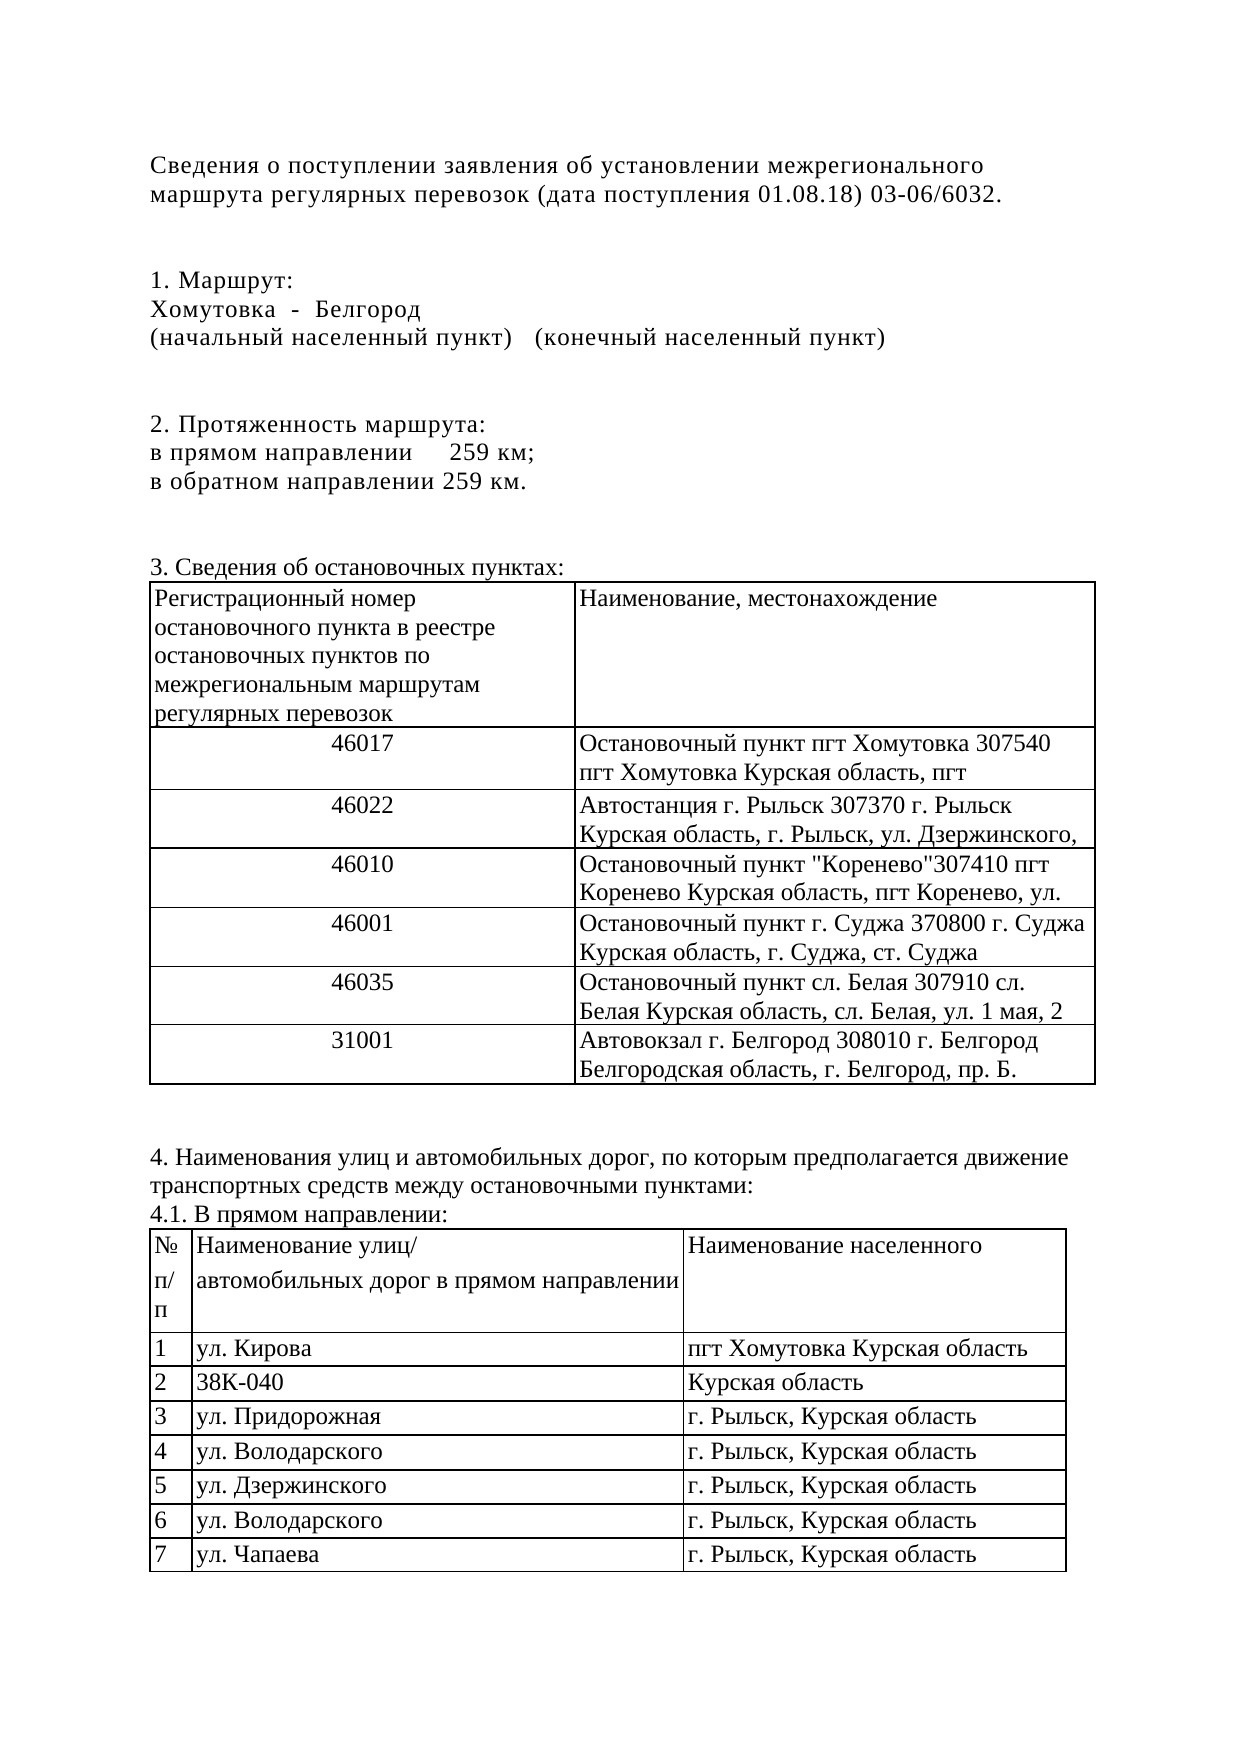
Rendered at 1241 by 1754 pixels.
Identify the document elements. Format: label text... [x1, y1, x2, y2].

text в прямом направлении 259 км; [150, 437, 1090, 466]
table_cell 6 [151, 1505, 191, 1537]
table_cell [684, 1539, 1065, 1571]
table_cell ул. Чапаева [193, 1539, 683, 1571]
table_cell 46001 [151, 908, 574, 966]
table_header Наименование улиц/ [193, 1230, 683, 1265]
table_header Регистрационный номер остановочного пункта в реестре остановочных пунктов по межрегиональным маршрутам регулярных перевозок [151, 583, 574, 726]
text в обратном направлении 259 км. [150, 466, 1090, 495]
table_header № [151, 1230, 191, 1265]
table_cell 7 [151, 1539, 191, 1571]
table_cell г. Рыльск, Курская область [684, 1436, 1065, 1469]
table_cell 46035 [151, 967, 574, 1024]
table_cell 2 [151, 1367, 191, 1400]
table_cell 46022 [151, 790, 574, 847]
text 4. Наименования улиц и автомобильных дорог, по которым предполагается движение транспортных средств между остановочными пунктами: [150, 1142, 1090, 1199]
table_cell Остановочный пункт г. Суджа 370800 г. Суджа Курская область, г. Суджа, ст. Суджа [576, 908, 1094, 966]
table_cell ул. Володарского [193, 1505, 683, 1537]
text Сведения о поступлении заявления об установлении межрегионального маршрута регулярных перевозок (дата поступления 01.08.18) 03-06/6032. [150, 150, 1090, 207]
table_cell Курская область [684, 1367, 1065, 1400]
table_header Наименование населенного пункта [684, 1230, 1065, 1265]
table_cell Остановочный пункт пгт Хомутовка 307540 пгт Хомутовка Курская область, пгт Хомутовка, ул. Кирова, 32 [576, 728, 1094, 788]
table_cell Автостанция г. Рыльск 307370 г. Рыльск Курская область, г. Рыльск, ул. Дзержинского, 12 [576, 790, 1094, 847]
table_cell 46017 [151, 728, 574, 788]
text 3. Сведения об остановочных пунктах: [150, 552, 1090, 581]
table_cell Автовокзал г. Белгород 308010 г. Белгород Белгородская область, г. Белгород, пр. Б. Хмельницкого, 160 [576, 1025, 1094, 1083]
text Хомутовка - Белгород [150, 294, 1090, 322]
text (начальный населенный пункт) (конечный населенный пункт) [150, 322, 1090, 351]
table_cell 46010 [151, 849, 574, 907]
table_cell 5 [151, 1471, 191, 1503]
table_cell 4 [151, 1436, 191, 1469]
table_cell г. Рыльск, Курская область [684, 1402, 1065, 1434]
table_cell ул. Придорожная [193, 1402, 683, 1434]
text 1. Маршрут: [150, 265, 1090, 294]
table_cell 1 [151, 1333, 191, 1365]
table_cell Остановочный пункт сл. Белая 307910 сл. Белая Курская область, сл. Белая, ул. 1 мая, 2 [576, 967, 1094, 1024]
table_cell [684, 1265, 1065, 1332]
text 4.1. В прямом направлении: [150, 1199, 1090, 1228]
table_cell ул. Кирова [193, 1333, 683, 1365]
table_cell 31001 [151, 1025, 574, 1083]
table_cell 38К-040 [193, 1367, 683, 1400]
table_header Наименование, местонахождение [576, 583, 1094, 726]
table_cell ул. Володарского [193, 1436, 683, 1469]
table_cell г. Рыльск, Курская область [684, 1505, 1065, 1537]
table_cell г. Рыльск, Курская область [684, 1471, 1065, 1503]
text 2. Протяженность маршрута: [150, 409, 1090, 437]
table_cell ул. Дзержинского [193, 1471, 683, 1503]
table_cell автомобильных дорог в прямом направлении [193, 1265, 683, 1332]
table_cell 3 [151, 1402, 191, 1434]
table_cell Остановочный пункт "Коренево"307410 пгт Коренево Курская область, пгт Коренево, ул. Октябрьская, д. 36 [576, 849, 1094, 907]
table_cell пгт Хомутовка Курская область [684, 1333, 1065, 1365]
table_cell п/п [151, 1265, 191, 1332]
